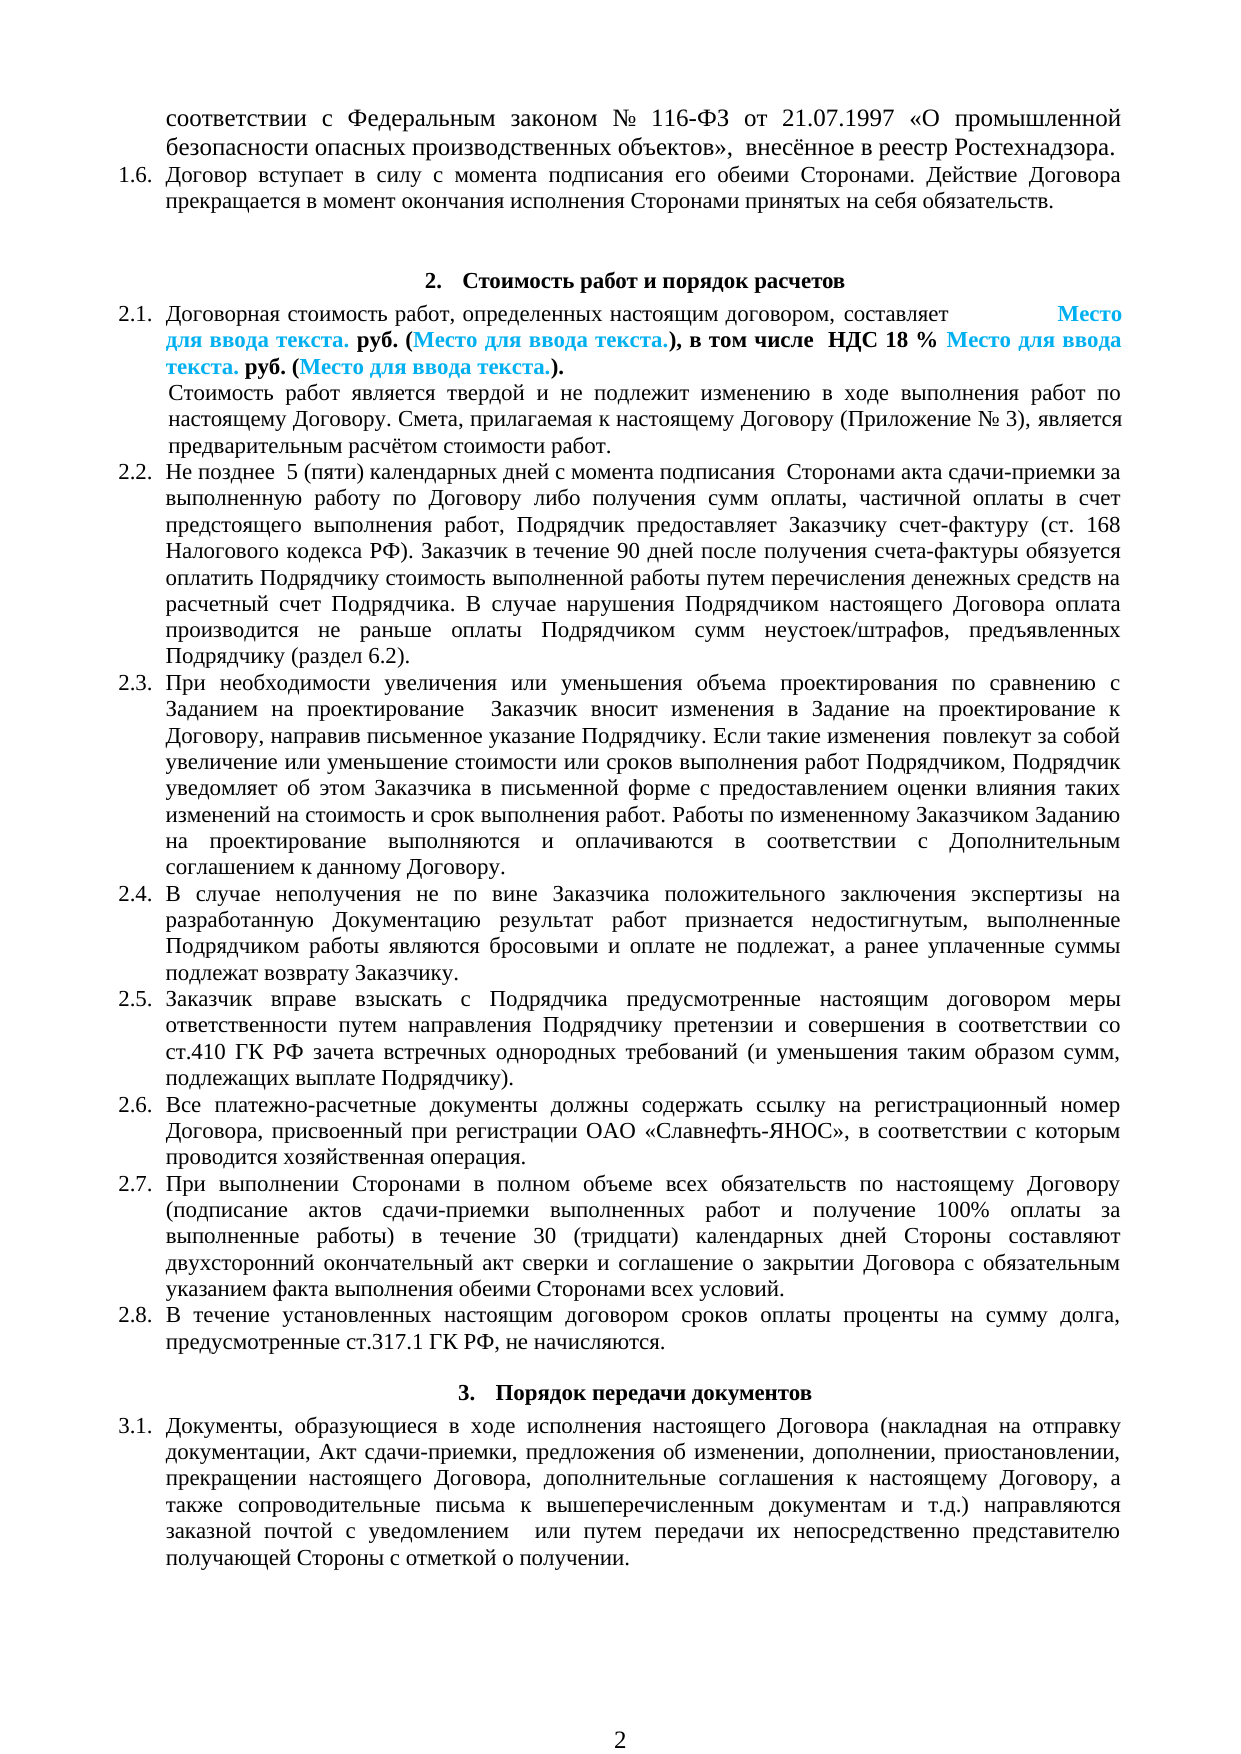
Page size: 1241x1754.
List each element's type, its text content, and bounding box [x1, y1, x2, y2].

list Все платежно-расчетные документы должны содержать ссылку на регистрационный номер Договора, присвоенный при регистрации ОАО «Славнефть-ЯНОС», в соответствии с которым проводится хозяйственная операция. [118, 1091, 1122, 1170]
list При необходимости увеличения или уменьшения объема проектирования по сравнению с Заданием на проектирование Заказчик вносит изменения в Задание на проектирование к Договору, направив письменное указание Подрядчику. Если такие изменения повлекут за собой увеличение или уменьшение стоимости или сроков выполнения работ Подрядчиком, Подрядчик уведомляет об этом Заказчика в письменной форме с предоставлением оценки влияния таких изменений на стоимость и срок выполнения работ. Работы по измененному Заказчиком Заданию на проектирование выполняются и оплачиваются в соответствии с Дополнительным соглашением к данному Договору. [118, 669, 1122, 880]
list Документы, образующиеся в ходе исполнения настоящего Договора (накладная на отправку документации, Акт сдачи-приемки, предложения об изменении, дополнении, приостановлении, прекращении настоящего Договора, дополнительные соглашения к настоящему Договору, а также сопроводительные письма к вышеперечисленным документам и т.д.) направляются заказной почтой с уведомлением или путем передачи их непосредственно представителю получающей Стороны с отметкой о получении. [118, 1412, 1122, 1570]
list Договор вступает в силу с момента подписания его обеими Сторонами. Действие Договора прекращается в момент окончания исполнения Сторонами принятых на себя обязательств. [118, 161, 1122, 214]
list Договорная стоимость работ, определенных настоящим договором, составляет руб. (), в том числе НДС 18 % руб. (). [118, 300, 1122, 379]
subtitle Порядок передачи документов [148, 1379, 1122, 1406]
list Не позднее 5 (пяти) календарных дней с момента подписания Сторонами акта сдачи-приемки за выполненную работу по Договору либо получения сумм оплаты, частичной оплаты в счет предстоящего выполнения работ, Подрядчик предоставляет Заказчику счет-фактуру (ст. 168 Налогового кодекса РФ). Заказчик в течение 90 дней после получения счета-фактуры обязуется оплатить Подрядчику стоимость выполненной работы путем перечисления денежных средств на расчетный счет Подрядчика. В случае нарушения Подрядчиком настоящего Договора оплата производится не раньше оплаты Подрядчиком сумм неустоек/штрафов, предъявленных Подрядчику (раздел 6.2). [118, 458, 1122, 669]
list Заказчик вправе взыскать с Подрядчика предусмотренные настоящим договором меры ответственности путем направления Подрядчику претензии и совершения в соответствии со ст.410 ГК РФ зачета встречных однородных требований (и уменьшения таким образом сумм, подлежащих выплате Подрядчику). [118, 985, 1122, 1091]
list В течение установленных настоящим договором сроков оплаты проценты на сумму долга, предусмотренные ст.317.1 ГК РФ, не начисляются. [118, 1301, 1122, 1354]
list При выполнении Сторонами в полном объеме всех обязательств по настоящему Договору (подписание актов сдачи-приемки выполненных работ и получение 100% оплаты за выполненные работы) в течение 30 (тридцати) календарных дней Стороны составляют двухсторонний окончательный акт сверки и соглашение о закрытии Договора с обязательным указанием факта выполнения обеими Сторонами всех условий. [118, 1170, 1122, 1301]
list В случае неполучения не по вине Заказчика положительного заключения экспертизы на разработанную Документацию результат работ признается недостигнутым, выполненные Подрядчиком работы являются бросовыми и оплате не подлежат, а ранее уплаченные суммы подлежат возврату Заказчику. [118, 880, 1122, 985]
text Стоимость работ является твердой и не подлежит изменению в ходе выполнения работ по настоящему Договору. Смета, прилагаемая к настоящему Договору (Приложение № 3), является предварительным расчётом стоимости работ. [168, 379, 1122, 458]
subtitle Стоимость работ и порядок расчетов [148, 267, 1122, 294]
